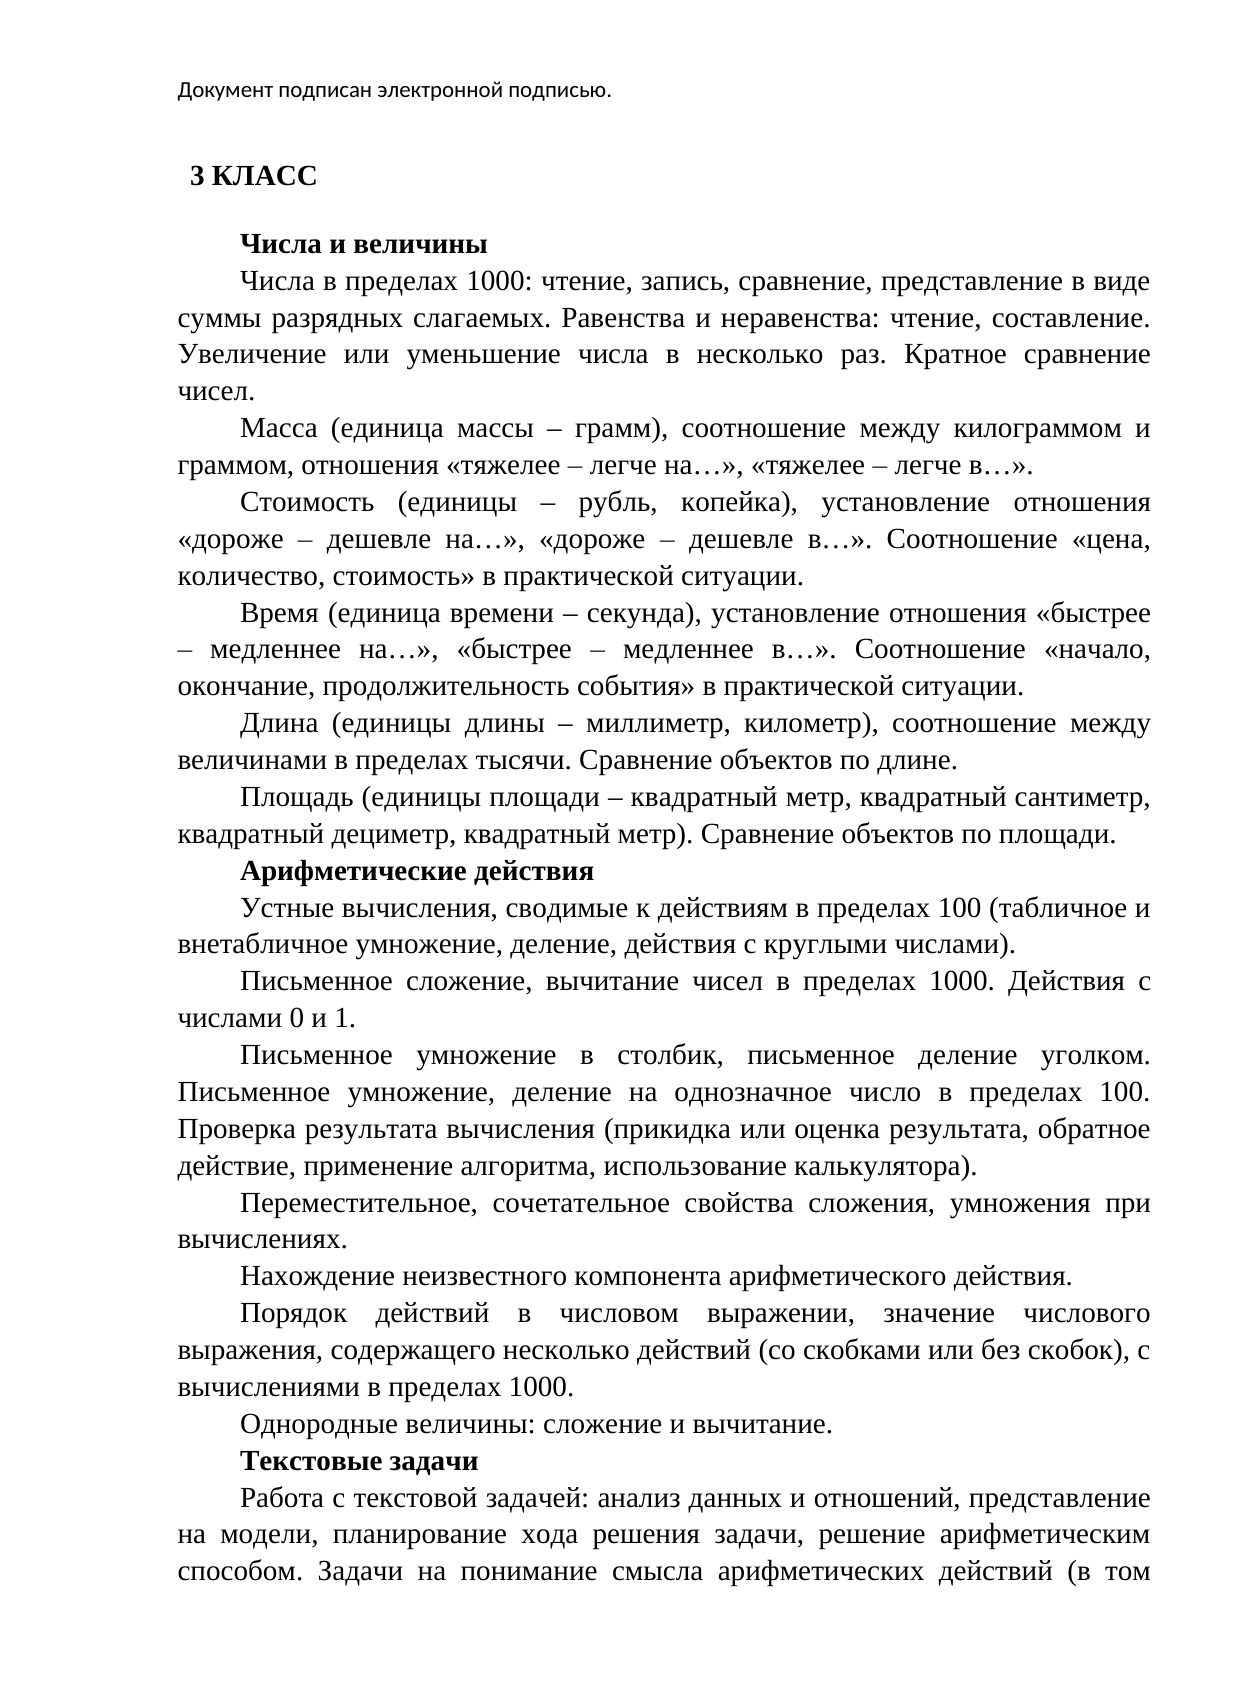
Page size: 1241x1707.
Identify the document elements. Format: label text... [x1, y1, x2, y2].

text Стоимость (единицы – рубль, копейка), установление отношения «дороже – дешевле на…», «дороже – дешевле в…». Соотношение «цена, количество, стоимость» в практической ситуации. [177, 484, 1152, 591]
text Однородные величины: сложение и вычитание. [177, 1406, 1152, 1439]
text Длина (единицы длины – миллиметр, километр), соотношение между величинами в пределах тысячи. Сравнение объектов по длине. [177, 705, 1152, 776]
text Текстовые задачи [177, 1443, 1152, 1476]
text Нахождение неизвестного компонента арифметического действия. [177, 1258, 1152, 1292]
text 3 КЛАСС [190, 158, 1152, 192]
text Числа и величины [177, 226, 1152, 259]
text Арифметические действия [177, 853, 1152, 886]
text Масса (единица массы – грамм), соотношение между килограммом и граммом, отношения «тяжелее – легче на…», «тяжелее – легче в…». [177, 410, 1152, 481]
text Переместительное, сочетательное свойства сложения, умножения при вычислениях. [177, 1185, 1152, 1255]
text Числа в пределах 1000: чтение, запись, сравнение, представление в виде суммы разрядных слагаемых. Равенства и неравенства: чтение, составление. Увеличение или уменьшение числа в несколько раз. Кратное сравнение чисел. [177, 263, 1152, 407]
text Время (единица времени – секунда), установление отношения «быстрее – медленнее на…», «быстрее – медленнее в…». Соотношение «начало, окончание, продолжительность события» в практической ситуации. [177, 595, 1152, 702]
text Площадь (единицы площади – квадратный метр, квадратный сантиметр, квадратный дециметр, квадратный метр). Сравнение объектов по площади. [177, 779, 1152, 849]
text Устные вычисления, сводимые к действиям в пределах 100 (табличное и внетабличное умножение, деление, действия с круглыми числами). [177, 890, 1152, 960]
text Письменное сложение, вычитание чисел в пределах 1000. Действия с числами 0 и 1. [177, 963, 1152, 1034]
text Порядок действий в числовом выражении, значение числового выражения, содержащего несколько действий (со скобками или без скобок), с вычислениями в пределах 1000. [177, 1295, 1152, 1403]
text Письменное умножение в столбик, письменное деление уголком. Письменное умножение, деление на однозначное число в пределах 100. Проверка результата вычисления (прикидка или оценка результата, обратное действие, применение алгоритма, использование калькулятора). [177, 1037, 1152, 1181]
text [177, 1480, 1152, 1587]
